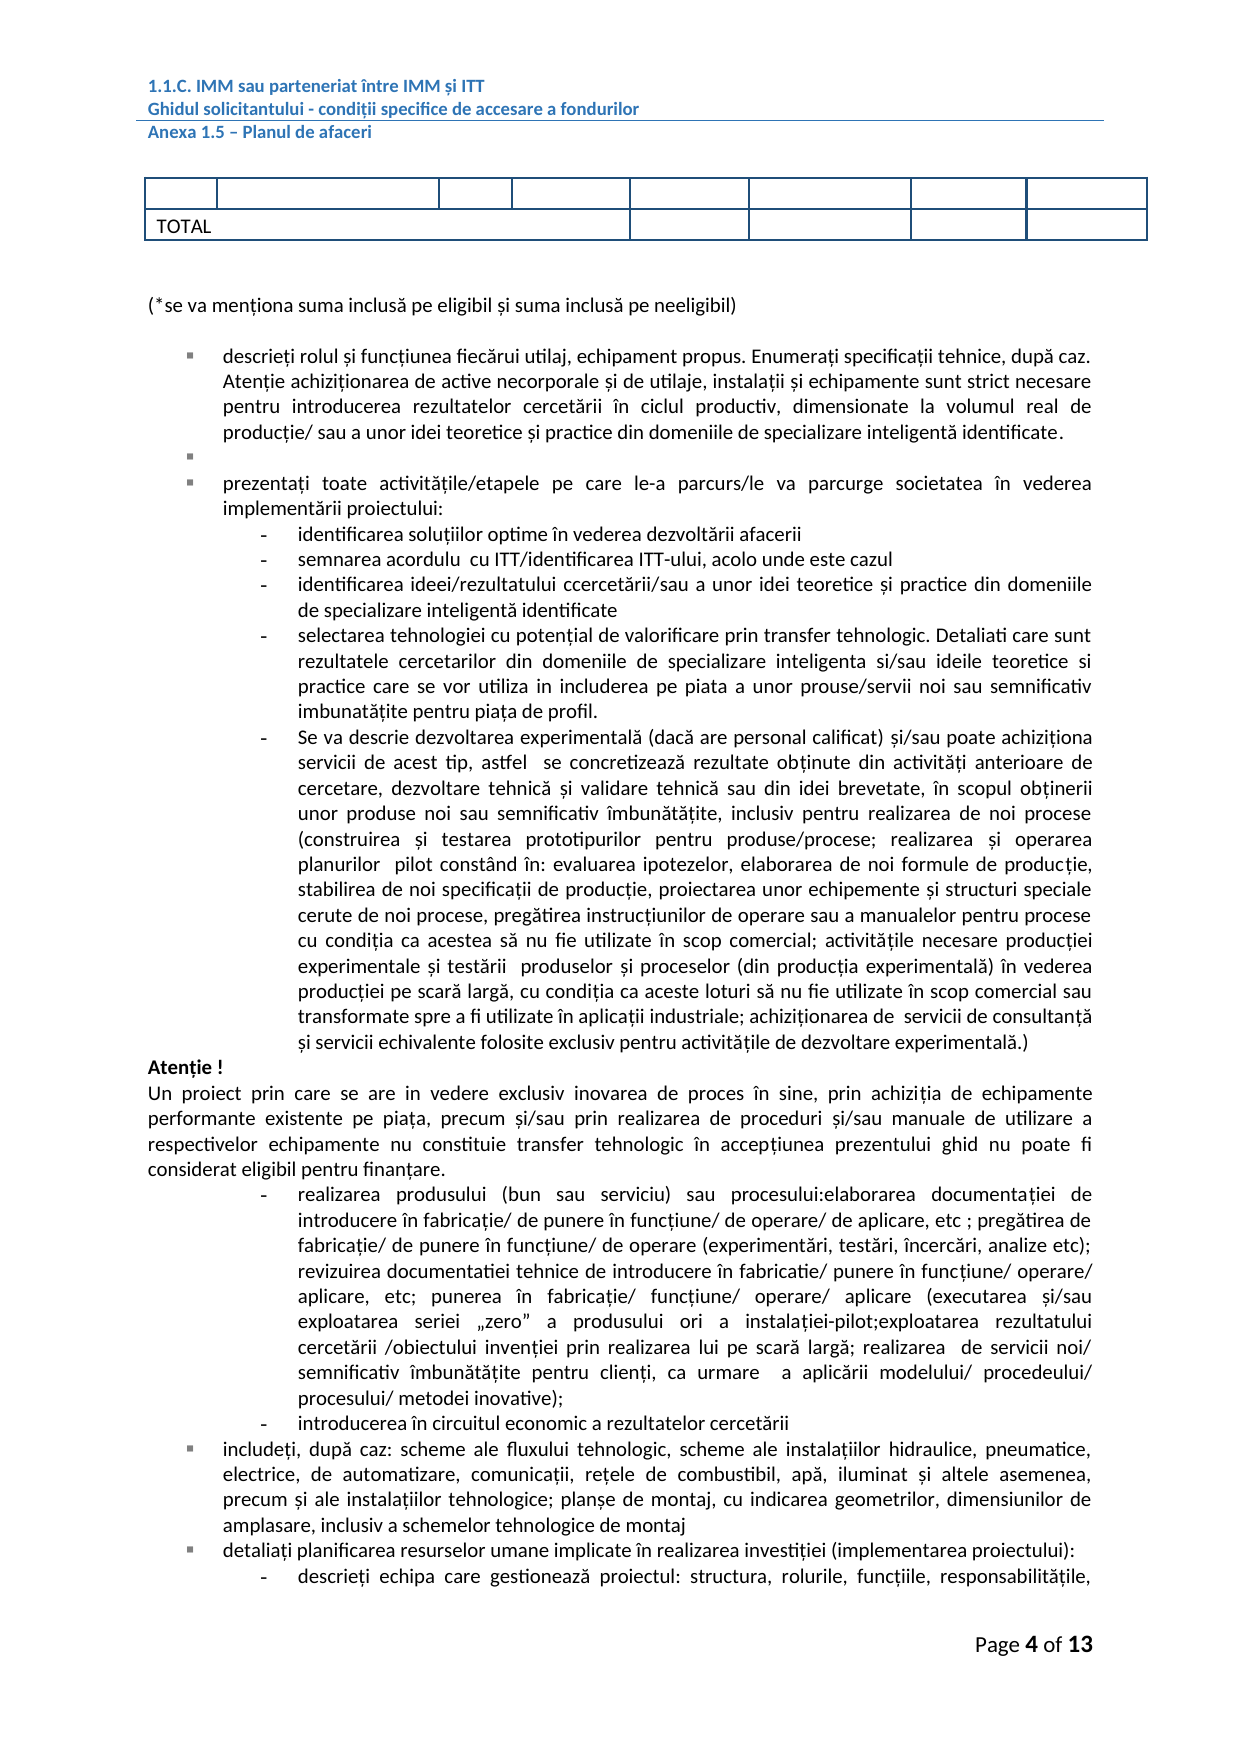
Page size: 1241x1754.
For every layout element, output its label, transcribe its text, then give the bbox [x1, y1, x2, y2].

table_cell [218, 179, 438, 208]
table_cell [750, 210, 910, 239]
list includeți, după caz: scheme ale fluxului tehnologic, scheme ale instalațiilor hidraulice, pneumatice, electrice, de automatizare, comunicații, rețele de combustibil, apă, iluminat și altele asemenea, precum și ale instalațiilor tehnologice; planșe de montaj, cu indicarea geometrilor, dimensiunilor de amplasare, inclusiv a schemelor tehnologice de montaj [185, 1436, 1093, 1537]
text Atenție ! [148, 1054, 1093, 1080]
list introducerea în circuitul economic a rezultatelor cercetării [260, 1410, 1093, 1436]
table_cell [631, 179, 748, 208]
list realizarea produsului (bun sau serviciu) sau procesului:elaborarea documentaţiei de introducere în fabricaţie/ de punere în funcţiune/ de operare/ de aplicare, etc ; pregătirea de fabricaţie/ de punere în funcţiune/ de operare (experimentări, testări, încercări, analize etc); revizuirea documentatiei tehnice de introducere în fabricatie/ punere în funcţiune/ operare/ aplicare, etc; punerea în fabricaţie/ funcţiune/ operare/ aplicare (executarea şi/sau exploatarea seriei „zero” a produsului ori a instalaţiei-pilot;exploatarea rezultatului cercetării /obiectului invenţiei prin realizarea lui pe scară largă; realizarea de servicii noi/ semnificativ îmbunătăţite pentru clienţi, ca urmare a aplicării modelului/ procedeului/ procesului/ metodei inovative); [260, 1182, 1093, 1410]
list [260, 1563, 1093, 1588]
table_cell [513, 179, 629, 208]
table_cell [146, 179, 216, 208]
list selectarea tehnologiei cu potenţial de valorificare prin transfer tehnologic. Detaliati care sunt rezultatele cercetarilor din domeniile de specializare inteligenta si/sau ideile teoretice si practice care se vor utiliza in includerea pe piata a unor prouse/servii noi sau semnificativ imbunatățite pentru piața de profil. [260, 622, 1093, 724]
list identificarea soluţiilor optime în vederea dezvoltării afacerii [260, 521, 1093, 546]
table_cell TOTAL [146, 210, 629, 239]
table_cell [912, 179, 1025, 208]
table_cell [750, 179, 910, 208]
table_cell [1028, 179, 1146, 208]
list descrieți rolul și funcțiunea fiecărui utilaj, echipament propus. Enumerați specificații tehnice, după caz. Atenţie achiziţionarea de active necorporale şi de utilaje, instalaţii şi echipamente sunt strict necesare pentru introducerea rezultatelor cercetării în ciclul productiv, dimensionate la volumul real de producţie/ sau a unor idei teoretice și practice din domeniile de specializare inteligentă identificate. [185, 343, 1093, 444]
list semnarea acordulu cu ITT/identificarea ITT-ului, acolo unde este cazul [260, 546, 1093, 572]
list Se va descrie dezvoltarea experimentală (dacă are personal calificat) şi/sau poate achiziţiona servicii de acest tip, astfel se concretizează rezultate obţinute din activităţi anterioare de cercetare, dezvoltare tehnică şi validare tehnică sau din idei brevetate, în scopul obţinerii unor produse noi sau semnificativ îmbunătățite, inclusiv pentru realizarea de noi procese (construirea şi testarea prototipurilor pentru produse/procese; realizarea şi operarea planurilor pilot constând în: evaluarea ipotezelor, elaborarea de noi formule de producţie, stabilirea de noi specificaţii de producţie, proiectarea unor echipemente şi structuri speciale cerute de noi procese, pregătirea instrucţiunilor de operare sau a manualelor pentru procese cu condiţia ca acestea să nu fie utilizate în scop comercial; activităţile necesare producţiei experimentale şi testării produselor şi proceselor (din producţia experimentală) în vederea producţiei pe scară largă, cu condiţia ca aceste loturi să nu fie utilizate în scop comercial sau transformate spre a fi utilizate în aplicaţii industriale; achiziţionarea de servicii de consultanţă şi servicii echivalente folosite exclusiv pentru activităţile de dezvoltare experimentală.) [260, 724, 1093, 1054]
list prezentaţi toate activităţile/etapele pe care le-a parcurs/le va parcurge societatea în vederea implementării proiectului: [185, 470, 1093, 521]
list detaliați planificarea resurselor umane implicate în realizarea investiției (implementarea proiectului): [185, 1537, 1093, 1563]
table_cell [1028, 210, 1146, 239]
table_cell [912, 210, 1025, 239]
text (*se va menţiona suma inclusă pe eligibil şi suma inclusă pe neeligibil) [148, 292, 1093, 317]
list identificarea ideei/rezultatului ccercetării/sau a unor idei teoretice și practice din domeniile de specializare inteligentă identificate [260, 572, 1093, 622]
table_cell [440, 179, 511, 208]
text Un proiect prin care se are in vedere exclusiv inovarea de proces în sine, prin achiziţia de echipamente performante existente pe piaţa, precum şi/sau prin realizarea de proceduri şi/sau manuale de utilizare a respectivelor echipamente nu constituie transfer tehnologic în accepţiunea prezentului ghid nu poate fi considerat eligibil pentru finanțare. [148, 1080, 1093, 1182]
table_cell [631, 210, 748, 239]
